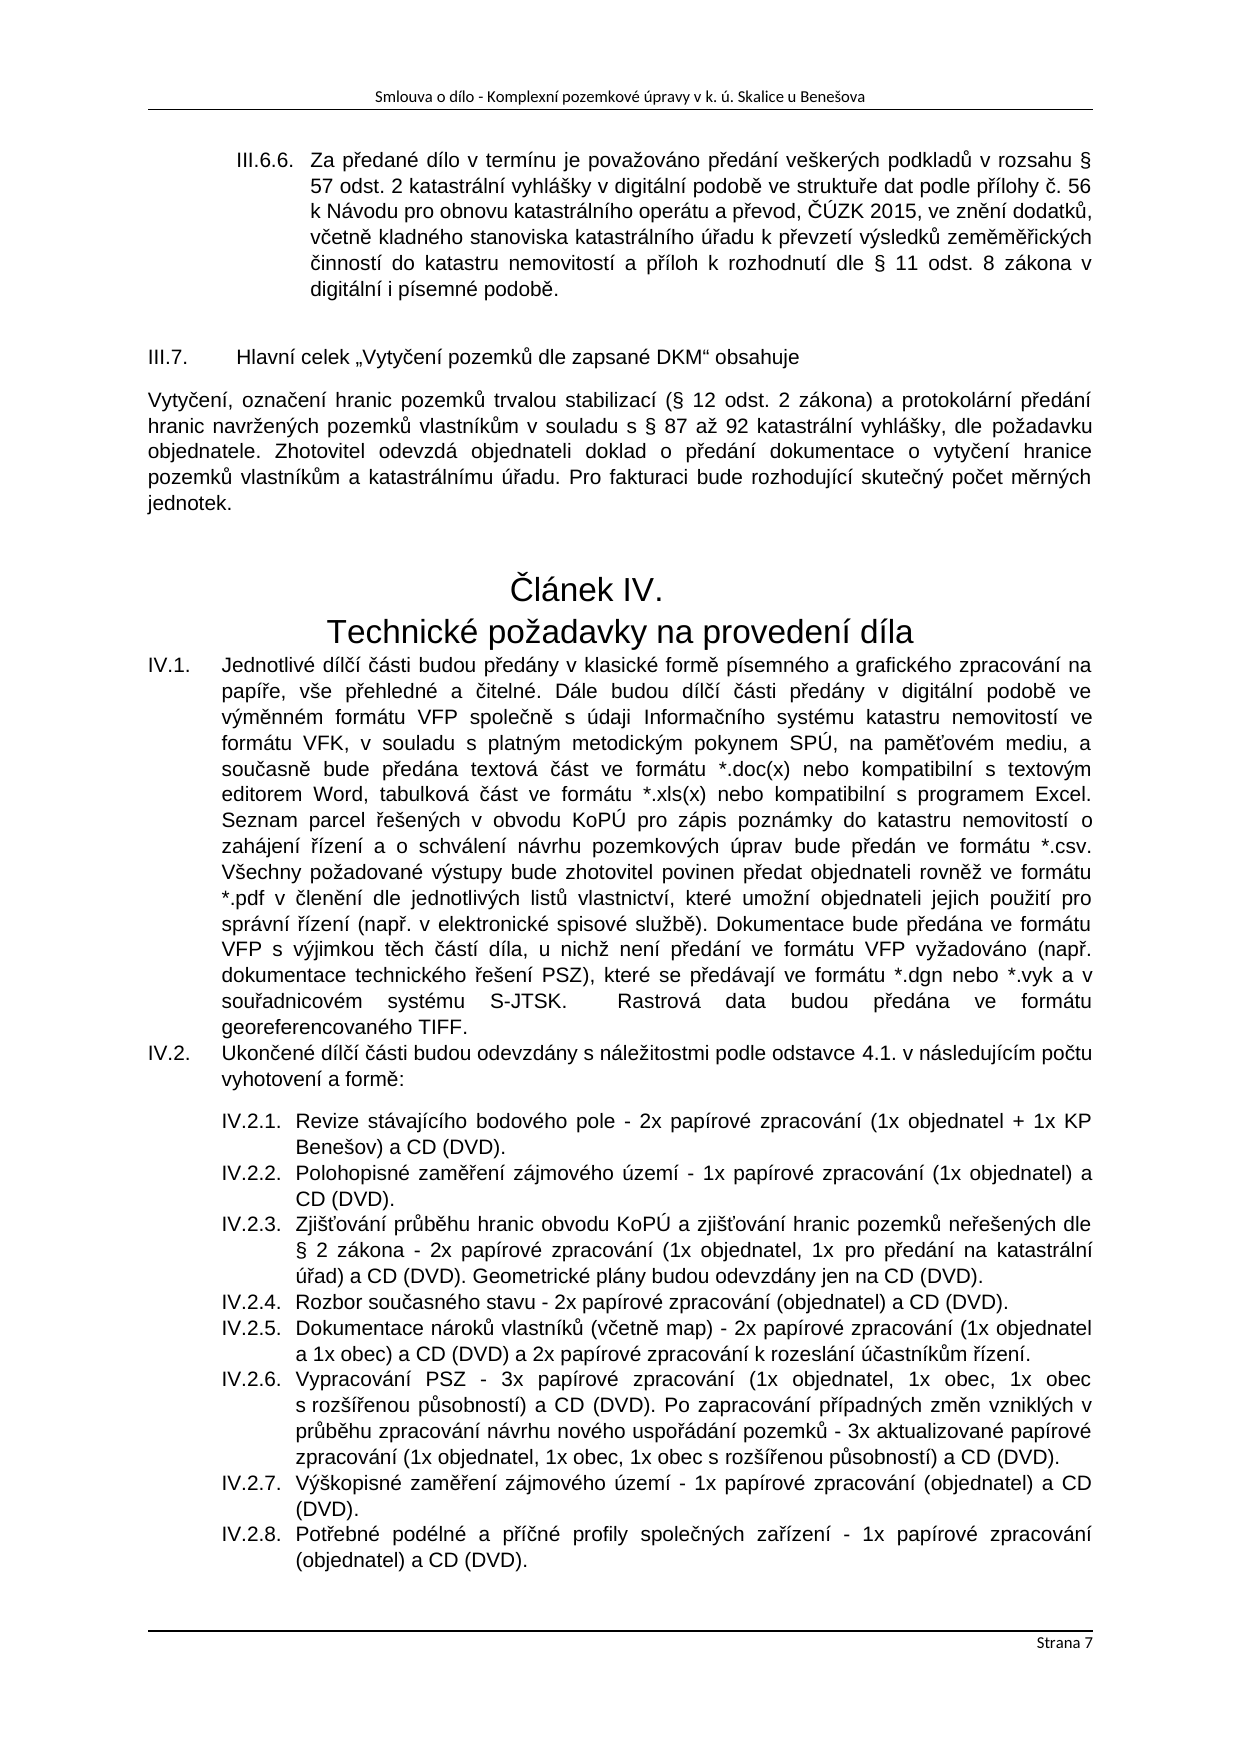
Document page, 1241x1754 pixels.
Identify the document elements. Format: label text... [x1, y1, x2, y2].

list Ukončené dílčí části budou odevzdány s náležitostmi podle odstavce 4.1. v následujícím počtu vyhotovení a formě: [148, 1041, 1093, 1090]
list Jednotlivé dílčí části budou předány v klasické formě písemného a grafického zpracování na papíře, vše přehledné a čitelné. Dále budou dílčí části předány v digitální podobě ve výměnném formátu VFP společně s údaji Informačního systému katastru nemovitostí ve formátu VFK, v souladu s platným metodickým pokynem SPÚ, na paměťovém mediu, a současně bude předána textová část ve formátu *.doc(x) nebo kompatibilní s textovým editorem Word, tabulková část ve formátu *.xls(x) nebo kompatibilní s programem Excel. Seznam parcel řešených v obvodu KoPÚ pro zápis poznámky do katastru nemovitostí o zahájení řízení a o schválení návrhu pozemkových úprav bude předán ve formátu *.csv. Všechny požadované výstupy bude zhotovitel povinen předat objednateli rovněž ve formátu *.pdf v členění dle jednotlivých listů vlastnictví, které umožní objednateli jejich použití pro správní řízení (např. v elektronické spisové službě). Dokumentace bude předána ve formátu VFP s výjimkou těch částí díla, u nichž není předání ve formátu VFP vyžadováno (např. dokumentace technického řešení PSZ), které se předávají ve formátu *.dgn nebo *.vyk a v souřadnicovém systému S-JTSK. Rastrová data budou předána ve formátu georeferencovaného TIFF. [148, 653, 1093, 1039]
text Vypracování PSZ - 3x papírové zpracování (1x objednatel, 1x obec, 1x obec s rozšířenou působností) a CD (DVD). Po zapracování případných změn vzniklých v průběhu zpracování návrhu nového uspořádání pozemků - 3x aktualizované papírové zpracování (1x objednatel, 1x obec, 1x obec s rozšířenou působností) a CD (DVD). [221, 1367, 1093, 1469]
text Polohopisné zaměření zájmového území - 1x papírové zpracování (1x objednatel) a CD (DVD). [221, 1161, 1093, 1210]
text Dokumentace nároků vlastníků (včetně map) - 2x papírové zpracování (1x objednatel a 1x obec) a CD (DVD) a 2x papírové zpracování k rozeslání účastníkům řízení. [221, 1316, 1093, 1365]
text Zjišťování průběhu hranic obvodu KoPÚ a zjišťování hranic pozemků neřešených dle § 2 zákona - 2x papírové zpracování (1x objednatel, 1x pro předání na katastrální úřad) a CD (DVD). Geometrické plány budou odevzdány jen na CD (DVD). [221, 1212, 1093, 1288]
text Potřebné podélné a příčné profily společných zařízení - 1x papírové zpracování (objednatel) a CD (DVD). [221, 1522, 1093, 1572]
text Výškopisné zaměření zájmového území - 1x papírové zpracování (objednatel) a CD (DVD). [221, 1471, 1093, 1520]
list Hlavní celek „Vytyčení pozemků dle zapsané DKM“ obsahuje [148, 345, 1093, 369]
text Revize stávajícího bodového pole - 2x papírové zpracování (1x objednatel + 1x KP Benešov) a CD (DVD). [221, 1109, 1093, 1159]
text Za předané dílo v termínu je považováno předání veškerých podkladů v rozsahu § 57 odst. 2 katastrální vyhlášky v digitální podobě ve struktuře dat podle přílohy č. 56 k Návodu pro obnovu katastrálního operátu a převod, ČÚZK 2015, ve znění dodatků, včetně kladného stanoviska katastrálního úřadu k převzetí výsledků zeměměřických činností do katastru nemovitostí a příloh k rozhodnutí dle § 11 odst. 8 zákona v digitální i písemné podobě. [236, 148, 1093, 301]
subtitle Technické požadavky na provedení díla [148, 570, 1093, 650]
text Rozbor současného stavu - 2x papírové zpracování (objednatel) a CD (DVD). [221, 1290, 1093, 1314]
list Vytyčení, označení hranic pozemků trvalou stabilizací (§ 12 odst. 2 zákona) a protokolární předání hranic navržených pozemků vlastníkům v souladu s § 87 až 92 katastrální vyhlášky, dle požadavku objednatele. Zhotovitel odevzdá objednateli doklad o předání dokumentace o vytyčení hranice pozemků vlastníkům a katastrálnímu úřadu. Pro fakturaci bude rozhodující skutečný počet měrných jednotek. [148, 388, 1093, 515]
